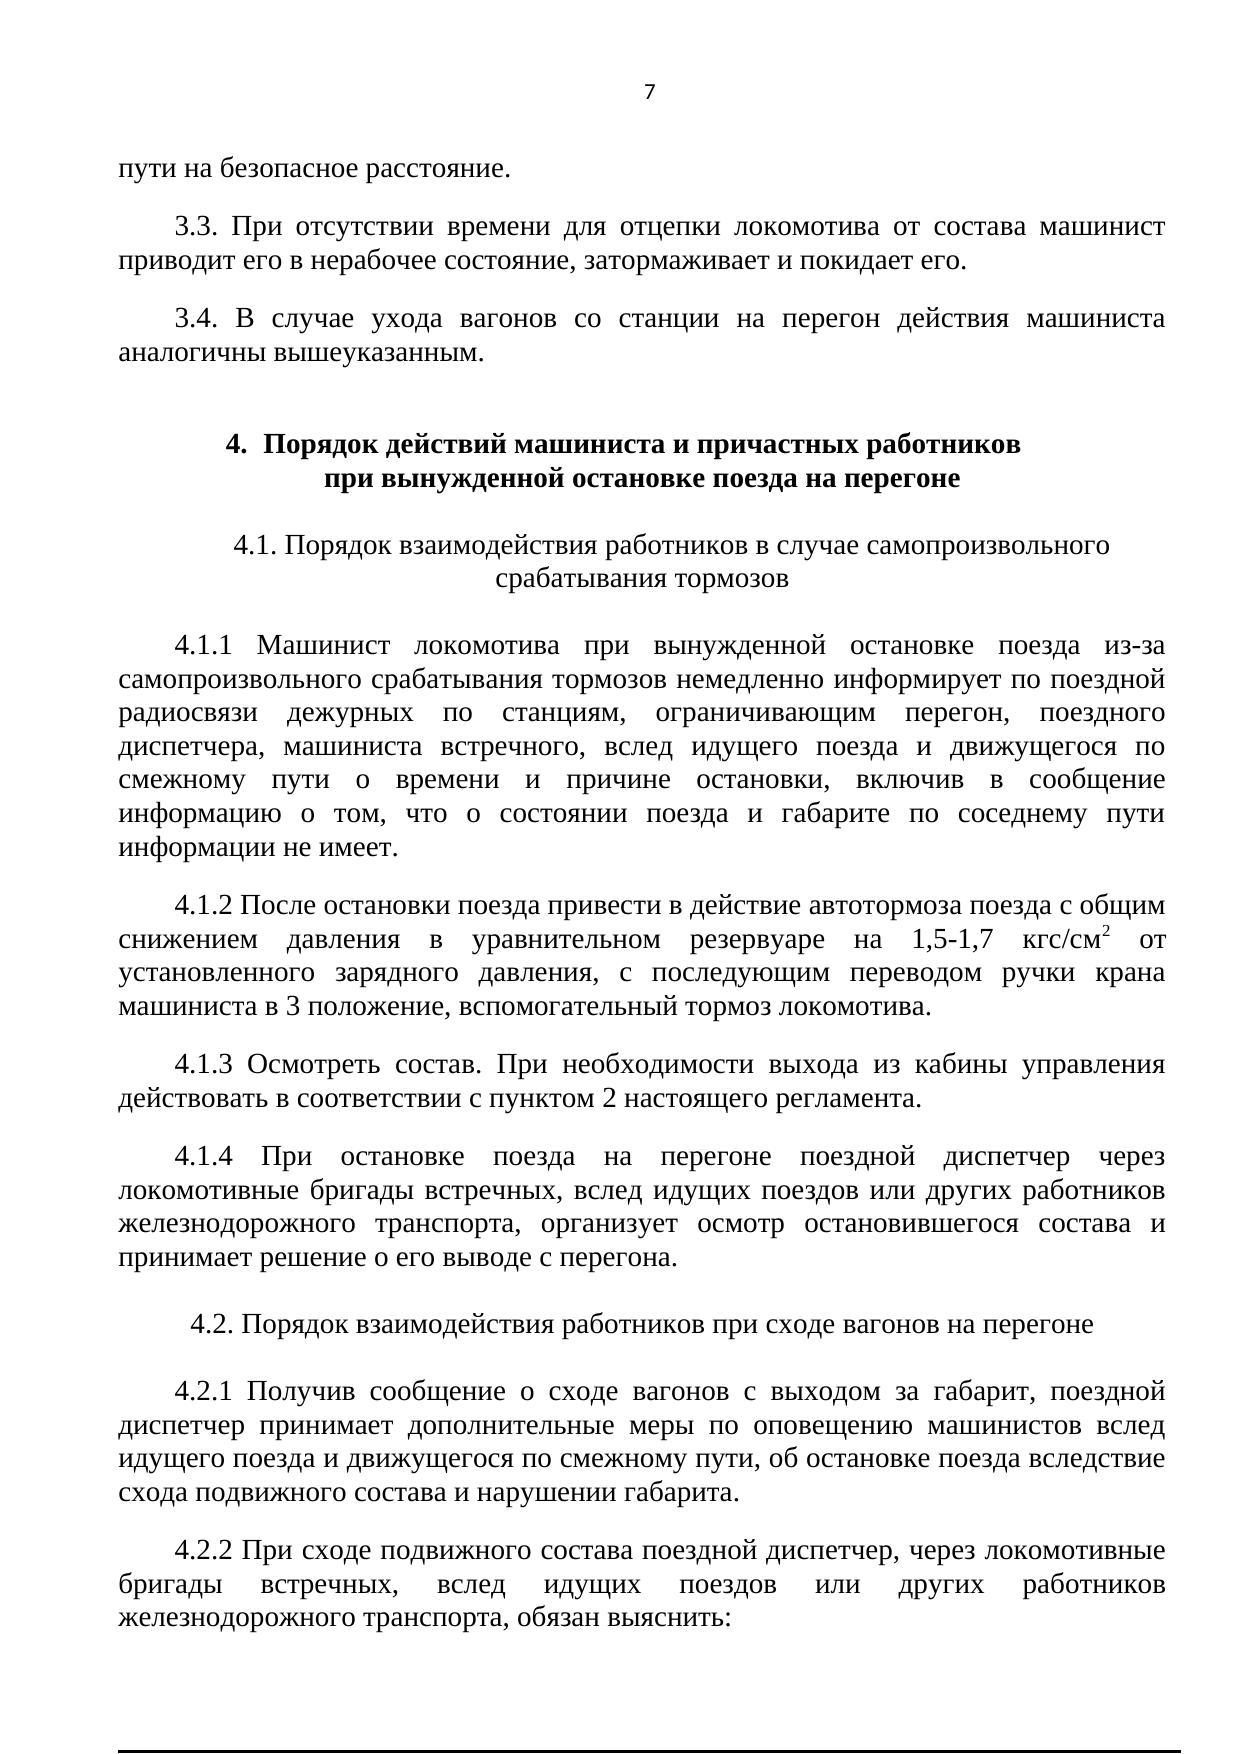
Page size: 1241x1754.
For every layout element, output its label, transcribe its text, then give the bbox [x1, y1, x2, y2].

text 4.1.4 При остановке поезда на перегоне поездной диспетчер через локомотивные бригады встречных, вслед идущих поездов или других работников железнодорожного транспорта, организует осмотр остановившегося состава и принимает решение о его выводе с перегона. [118, 1138, 1166, 1273]
text 3.3. При отсутствии времени для отцепки локомотива от состава машинист приводит его в нерабочее состояние, затормаживает и покидает его. [118, 208, 1166, 276]
text при вынужденной остановке поезда на перегоне [118, 460, 1166, 493]
text 4.1.2 После остановки поезда привести в действие автотормоза поезда с общим снижением давления в уравнительном резервуаре на 1,5-1,7 кгс/см2 от установленного зарядного давления, с последующим переводом ручки крана машиниста в 3 положение, вспомогательный тормоз локомотива. [118, 887, 1166, 1021]
text 4.2. Порядок взаимодействия работников при сходе вагонов на перегоне [118, 1306, 1166, 1340]
list Порядок действий машиниста и причастных работников [81, 426, 1166, 460]
text 3.4. В случае ухода вагонов со станции на перегон действия машиниста аналогичны вышеуказанным. [118, 301, 1166, 368]
text 4.1.3 Осмотреть состав. При необходимости выхода из кабины управления действовать в соответствии с пунктом 2 настоящего регламента. [118, 1046, 1166, 1113]
text 4.1. Порядок взаимодействия работников в случае самопроизвольного срабатывания тормозов [118, 527, 1166, 594]
text 4.2.1 Получив сообщение о сходе вагонов с выходом за габарит, поездной диспетчер принимает дополнительные меры по оповещению машинистов вслед идущего поезда и движущегося по смежному пути, об остановке поезда вследствие схода подвижного состава и нарушении габарита. [118, 1373, 1166, 1507]
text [118, 150, 1166, 183]
text 4.2.2 При сходе подвижного состава поездной диспетчер, через локомотивные бригады встречных, вслед идущих поездов или других работников железнодорожного транспорта, обязан выяснить: [118, 1532, 1166, 1633]
text 4.1.1 Машинист локомотива при вынужденной остановке поезда из-за самопроизвольного срабатывания тормозов немедленно информирует по поездной радиосвязи дежурных по станциям, ограничивающим перегон, поездного диспетчера, машиниста встречного, вслед идущего поезда и движущегося по смежному пути о времени и причине остановки, включив в сообщение информацию о том, что о состоянии поезда и габарите по соседнему пути информации не имеет. [118, 627, 1166, 862]
